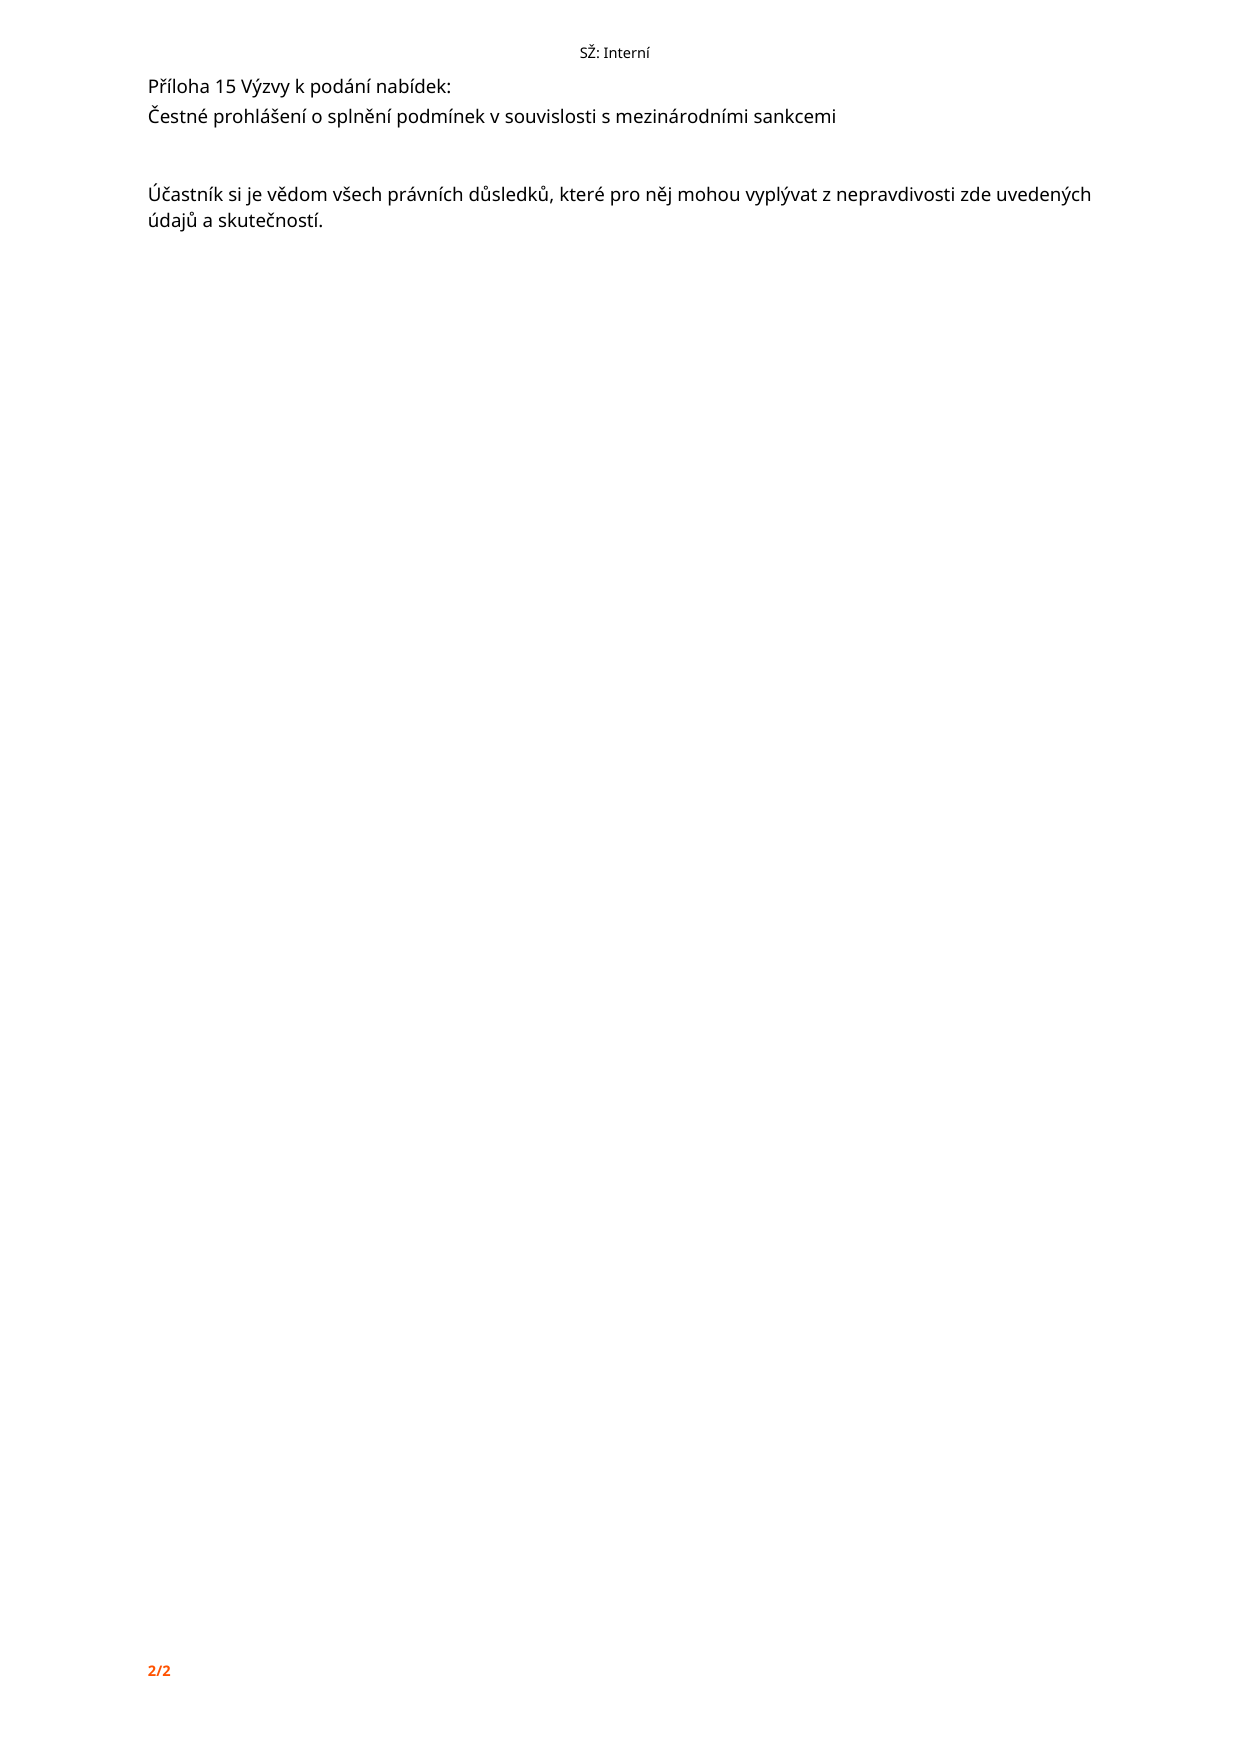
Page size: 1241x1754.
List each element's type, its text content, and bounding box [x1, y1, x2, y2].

text Účastník si je vědom všech právních důsledků, které pro něj mohou vyplývat z nepravdivosti zde uvedených údajů a skutečností. [148, 182, 1093, 233]
